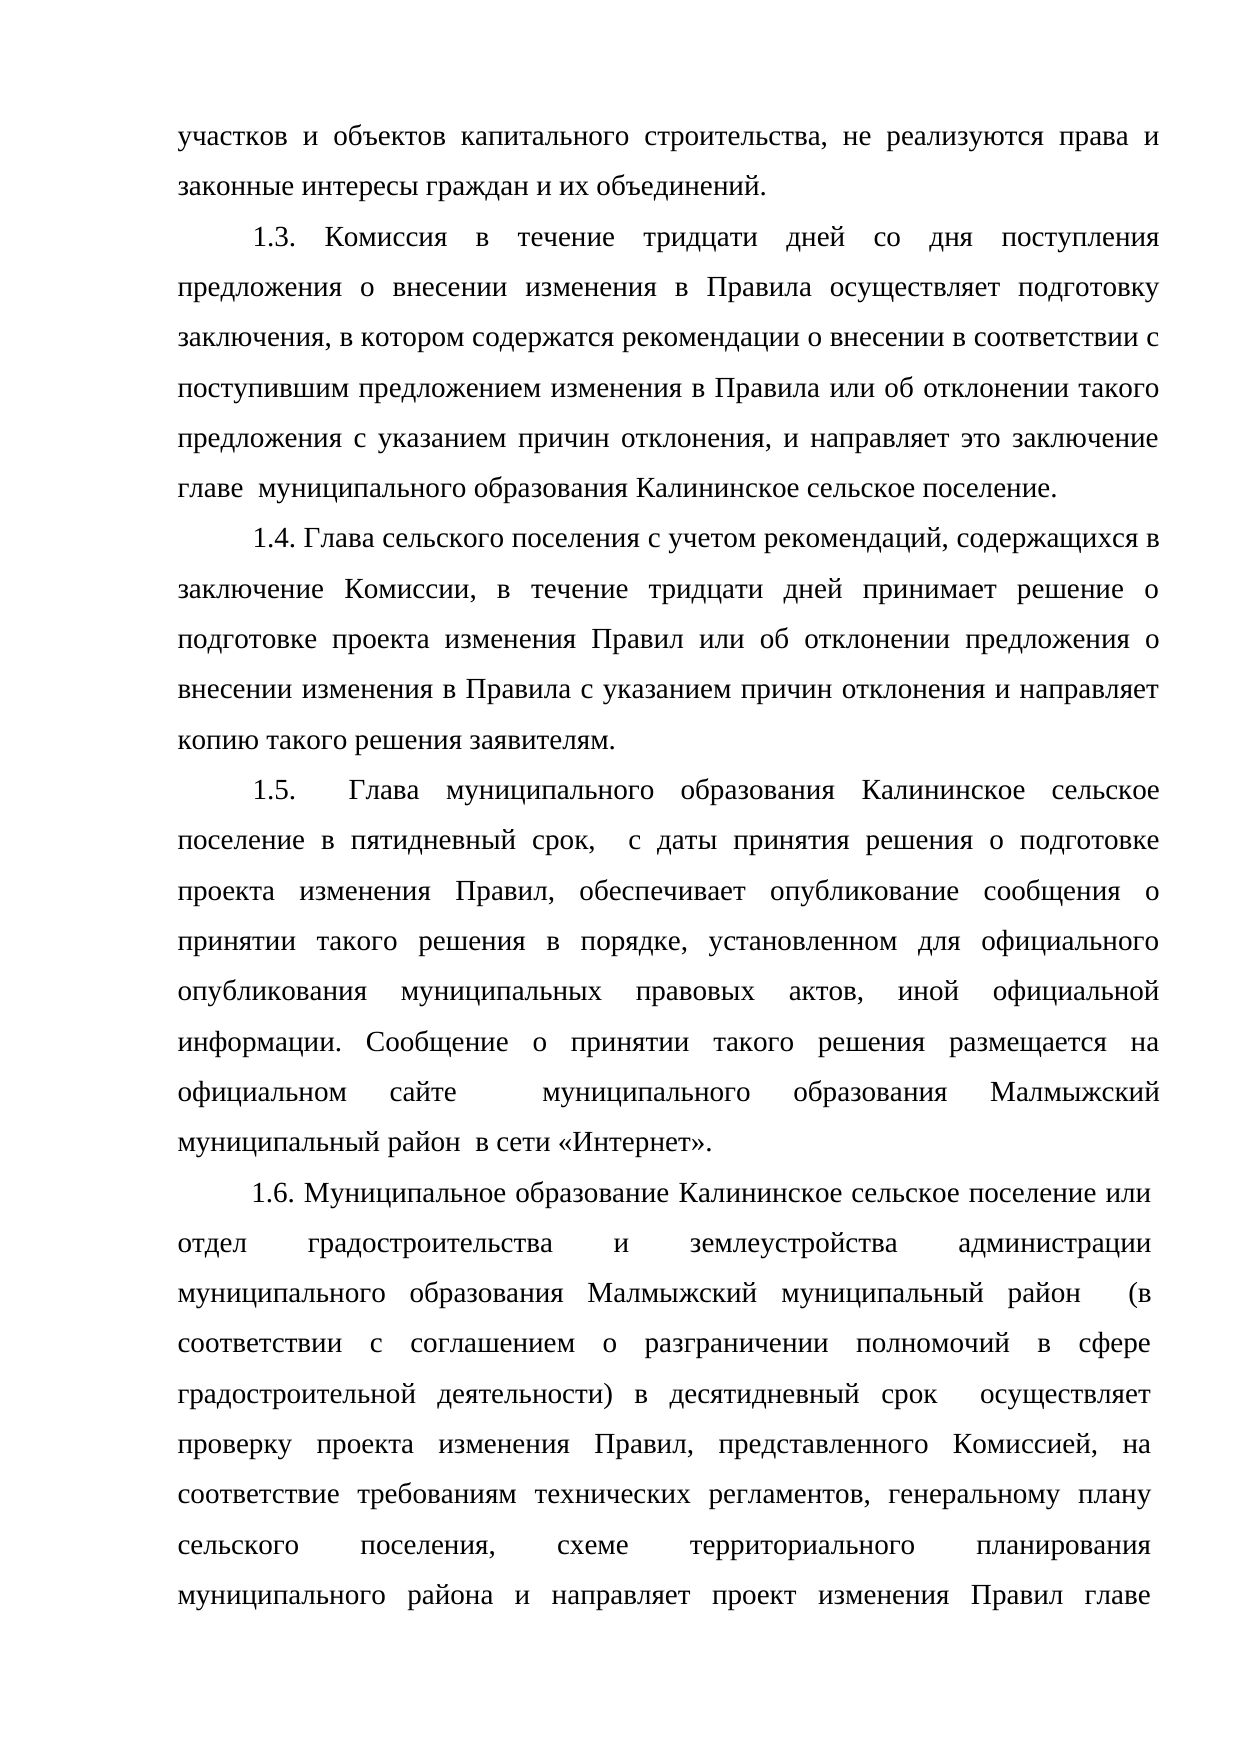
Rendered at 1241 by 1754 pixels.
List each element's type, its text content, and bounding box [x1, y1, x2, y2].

text 1.3. Комиссия в течение тридцати дней со дня поступления предложения о внесении изменения в Правила осуществляет подготовку заключения, в котором содержатся рекомендации о внесении в соответствии с поступившим предложением изменения в Правила или об отклонении такого предложения с указанием причин отклонения, и направляет это заключение главе муниципального образования Калининское сельское поселение. [177, 219, 1160, 504]
text 1.4. Глава сельского поселения с учетом рекомендаций, содержащихся в заключение Комиссии, в течение тридцати дней принимает решение о подготовке проекта изменения Правил или об отклонении предложения о внесении изменения в Правила с указанием причин отклонения и направляет копию такого решения заявителям. [177, 521, 1160, 755]
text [177, 118, 1160, 202]
text 1.5. Глава муниципального образования Калининское сельское поселение в пятидневный срок, с даты принятия решения о подготовке проекта изменения Правил, обеспечивает опубликование сообщения о принятии такого решения в порядке, установленном для официального опубликования муниципальных правовых актов, иной официальной информации. Сообщение о принятии такого решения размещается на официальном сайте муниципального образования Малмыжский муниципальный район в сети «Интернет». [177, 772, 1160, 1158]
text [177, 1175, 1152, 1611]
